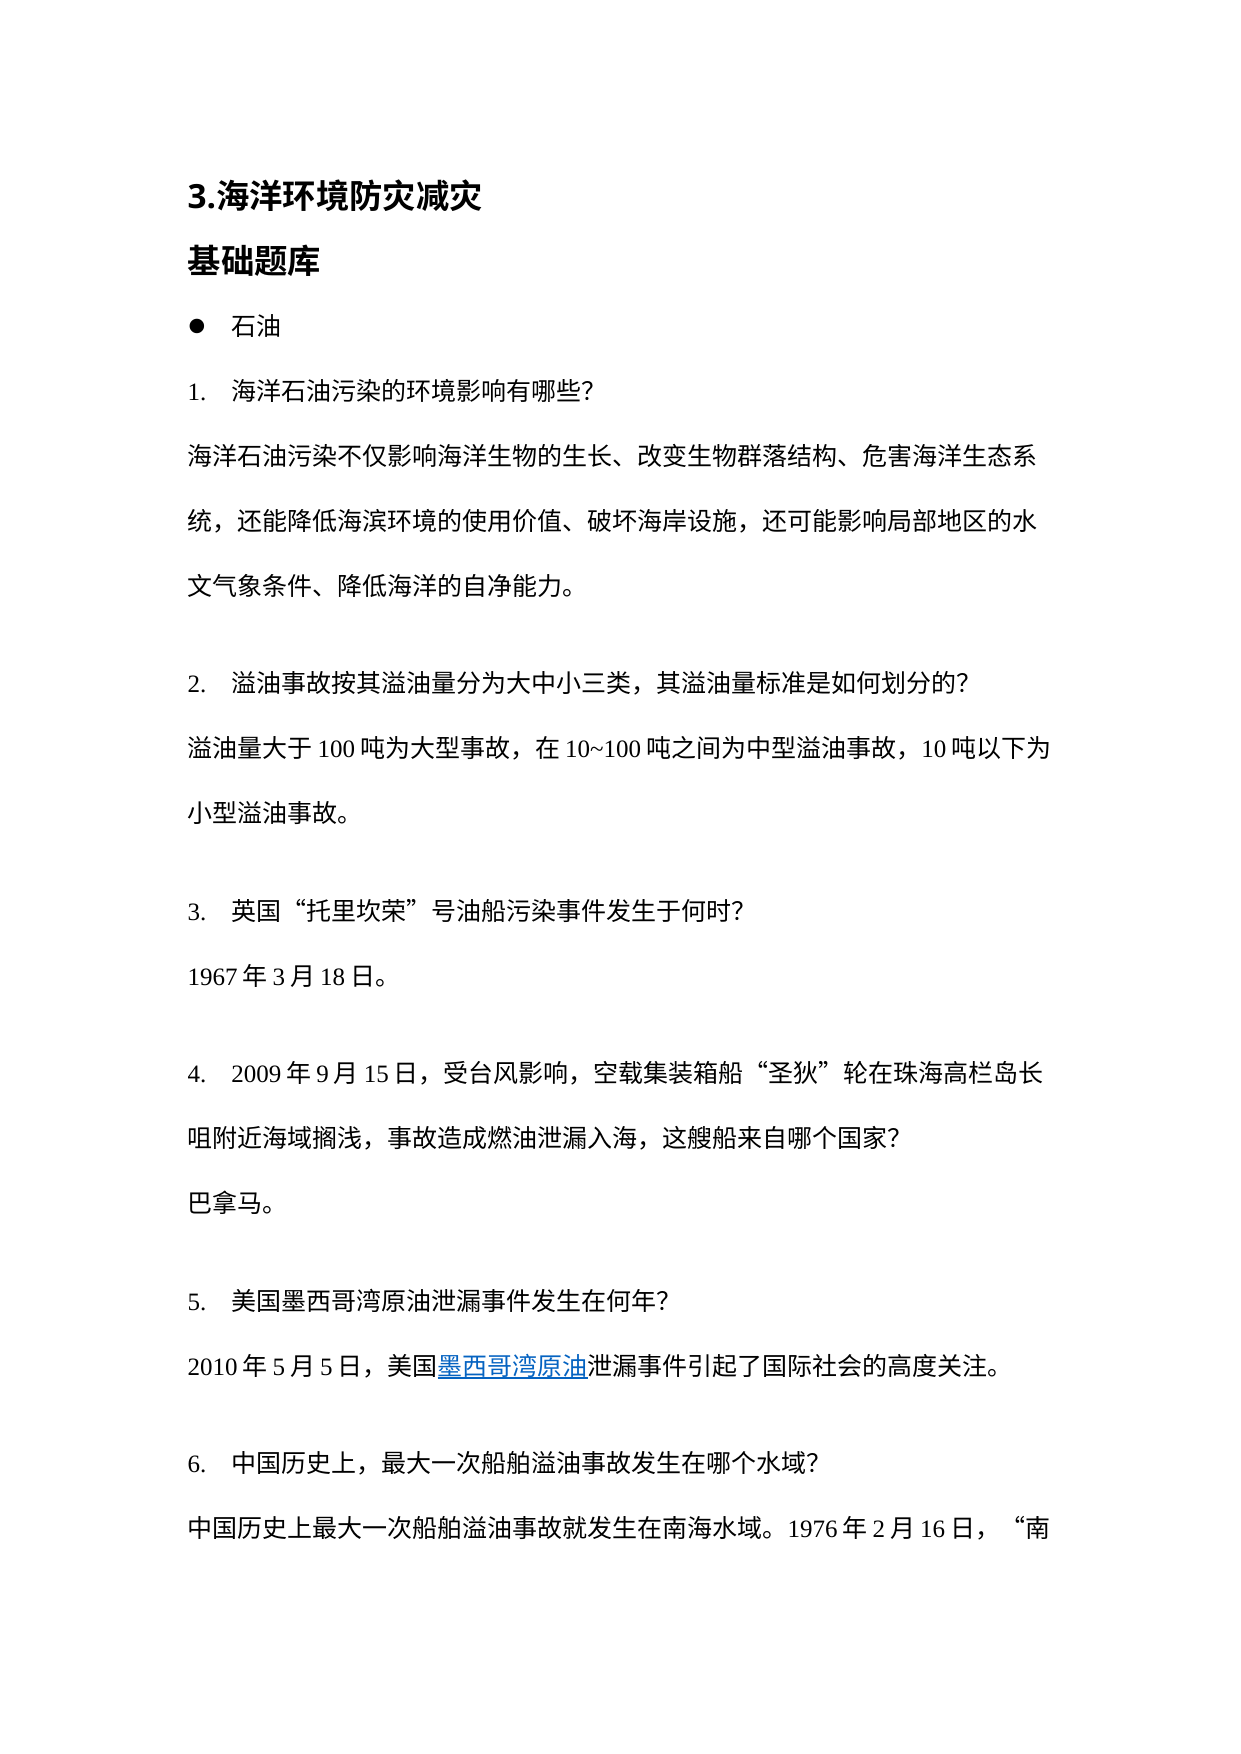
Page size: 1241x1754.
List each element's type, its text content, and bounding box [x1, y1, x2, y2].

text 巴拿马。 [187, 1169, 1053, 1234]
list 海洋石油污染的环境影响有哪些？ [187, 357, 1053, 422]
list 海洋环境防灾减灾 [187, 162, 1053, 227]
list 溢油事故按其溢油量分为大中小三类，其溢油量标准是如何划分的？ [187, 649, 1053, 714]
text 海洋石油污染不仅影响海洋生物的生长、改变生物群落结构、危害海洋生态系统，还能降低海滨环境的使用价值、破坏海岸设施，还可能影响局部地区的水文气象条件、降低海洋的自净能力。 [187, 422, 1053, 617]
list 中国历史上，最大一次船舶溢油事故发生在哪个水域？ [187, 1429, 1053, 1494]
list 2009年9月15日，受台风影响，空载集装箱船“圣狄”轮在珠海高栏岛长咀附近海域搁浅，事故造成燃油泄漏入海，这艘船来自哪个国家？ [187, 1039, 1053, 1169]
text 1967年3月18日。 [187, 942, 1053, 1007]
list 英国“托里坎荣”号油船污染事件发生于何时？ [187, 877, 1053, 942]
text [187, 1494, 1053, 1559]
list 美国墨西哥湾原油泄漏事件发生在何年？ [187, 1267, 1053, 1332]
list 石油 [187, 292, 1053, 357]
text 2010年5月5日，美国墨西哥湾原油泄漏事件引起了国际社会的高度关注。 [187, 1332, 1053, 1397]
text 溢油量大于100吨为大型事故，在10~100吨之间为中型溢油事故，10吨以下为小型溢油事故。 [187, 714, 1053, 844]
list 基础题库 [187, 227, 1053, 292]
